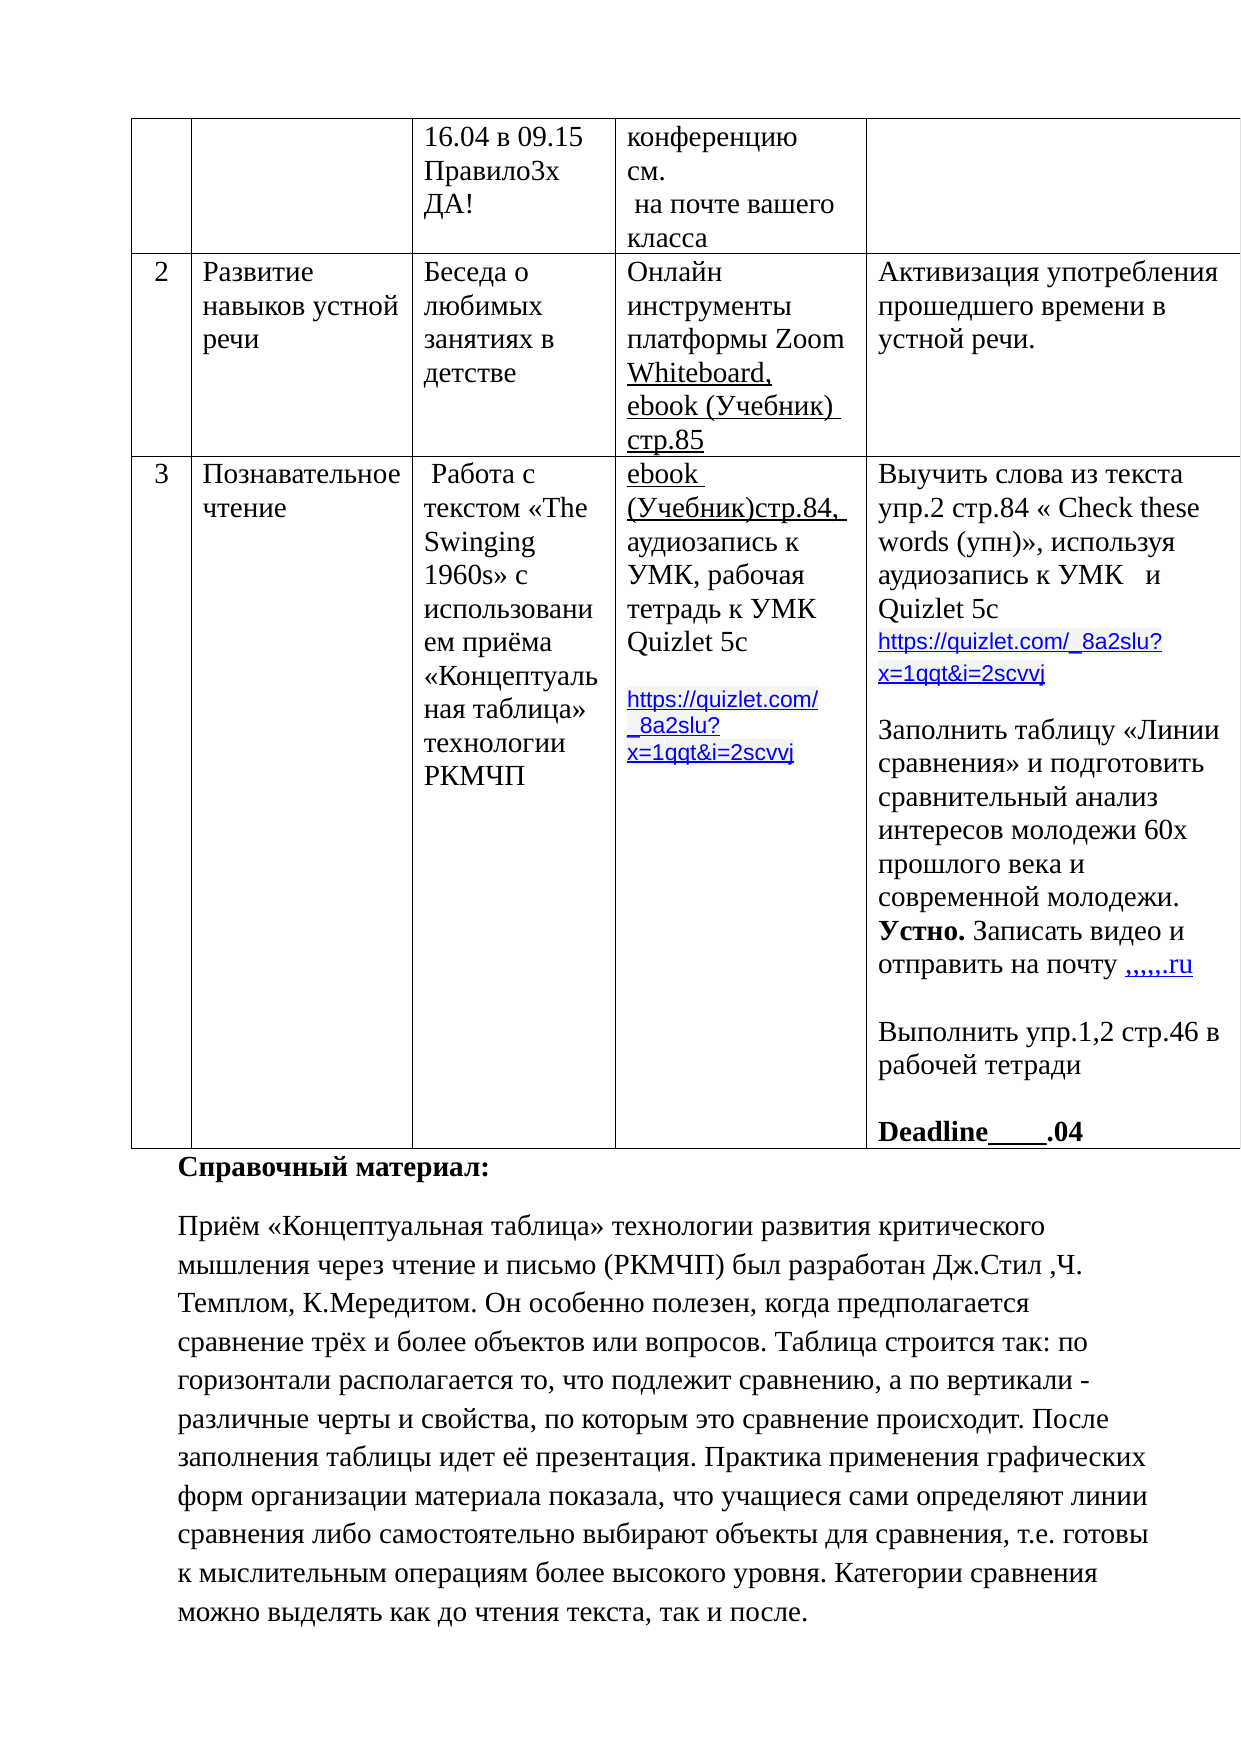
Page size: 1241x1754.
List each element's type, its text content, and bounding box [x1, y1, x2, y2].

table_cell Активизация употребления прошедшего времени в устной речи. [867, 254, 1240, 456]
table_cell Беседа о любимых занятиях в детстве [413, 254, 615, 456]
table_cell 3 [132, 457, 191, 1148]
text Приём «Концептуальная таблица» технологии развития критического мышления через чтение и письмо (РКМЧП) был разработан Дж.Стил ,Ч. Темплом, К.Мередитом. Он особенно полезен, когда предполагается сравнение трёх и более объектов или вопросов. Таблица строится так: по горизонтали располагается то, что подлежит сравнению, а по вертикали - различные черты и свойства, по которым это сравнение происходит. После заполнения таблицы идет её презентация. Практика применения графических форм организации материала показала, что учащиеся сами определяют линии сравнения либо самостоятельно выбирают объекты для сравнения, т.е. готовы к мыслительным операциям более высокого уровня. Категории сравнения можно выделять как до чтения текста, так и после. [177, 1208, 1152, 1627]
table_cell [413, 119, 615, 253]
table_cell Онлайн инструменты платформы Zoom Whiteboard, ebook (Учебник) стр.85 [616, 254, 866, 456]
table_cell Познавательное чтение [192, 457, 412, 1148]
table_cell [616, 119, 866, 253]
table_cell 2 [132, 254, 191, 456]
text Справочный материал: [177, 1149, 1152, 1182]
table_cell Выучить слова из текста упр.2 стр.84 « Сheck these words (упн)», используя аудиозапись к УМК и Quizlet 5с https://quizlet.com/_8a2slu?x=1qqt&i=2scvvj Заполнить таблицу «Линии сравнения» и подготовить сравнительный анализ интересов молодежи 60х прошлого века и современной молодежи. Устно. Записать видео и отправить на почту ,,,,,.ru Выполнить упр.1,2 стр.46 в рабочей тетради Deadline____.04 [867, 457, 1240, 1148]
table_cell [192, 119, 412, 253]
table_cell Развитие навыков устной речи [192, 254, 412, 456]
table_cell Работа с текстом «The Swinging 1960s» с использованием приёма «Концептуальная таблица» технологии РКМЧП [413, 457, 615, 1148]
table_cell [867, 119, 1240, 253]
table_cell ebook (Учебник)стр.84, аудиозапись к УМК, рабочая тетрадь к УМК Quizlet 5с https://quizlet.com/_8a2slu?x=1qqt&i=2scvvj [616, 457, 866, 1148]
table_cell 1. [132, 119, 191, 253]
